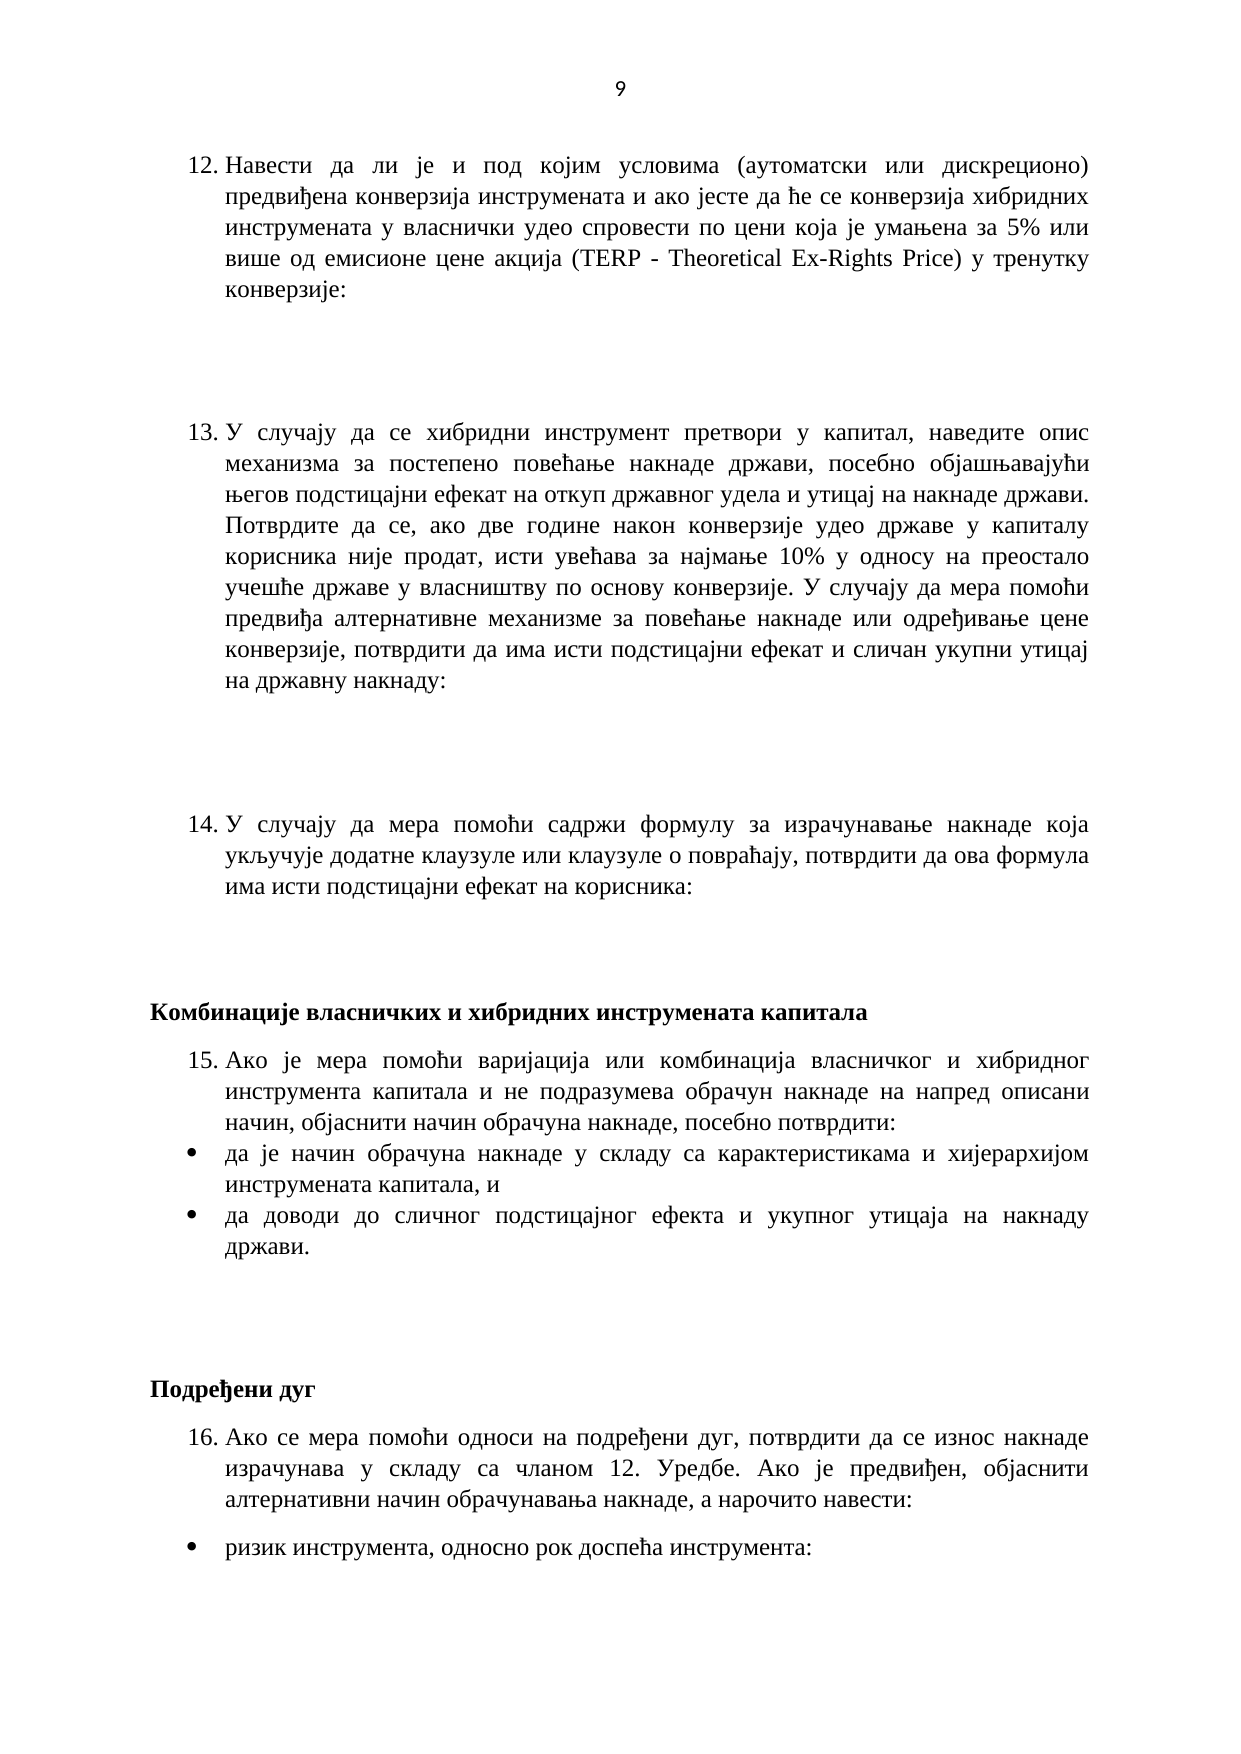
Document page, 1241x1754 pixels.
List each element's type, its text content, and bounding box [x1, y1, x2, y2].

list да доводи до сличног подстицајног ефекта и укупног утицаја на накнаду држави. [187, 1200, 1090, 1260]
text Комбинације власничких и хибридних инструмената капитала [150, 997, 1090, 1026]
list Ако је мера помоћи варијација или комбинација власничког и хибридног инструмента капитала и не подразумева обрачун накнаде на напред описани начин, објаснити начин обрачуна накнаде, посебно потврдити: [187, 1045, 1090, 1136]
text Подређени дуг [150, 1374, 1090, 1403]
list Навести да ли је и под којим условима (аутоматски или дискреционо) предвиђена конверзија инструмената и ако јесте да ће се конверзија хибридних инструмената у власнички удео спровести по цени која је умањена за 5% или више од емисионе цене акција (TERP - Theoretical Ex-Rights Price) у тренутку конверзије: [187, 150, 1090, 303]
list У случају да се хибридни инструмент претвори у капитал, наведите опис механизма за постепено повећање накнаде држави, посебно објашњавајући његов подстицајни ефекат на откуп државног удела и утицај на накнаде држави. Потврдите да се, ако две године након конверзије удео државе у капиталу корисника није продат, исти увећава за најмање 10% у односу на преостало учешће државе у власништву по основу конверзије. У случају да мера помоћи предвиђа алтернативне механизме за повећање накнаде или одређивање цене конверзије, потврдити да има исти подстицајни ефекат и сличан укупни утицај на државну накнаду: [187, 417, 1090, 694]
list ризик инструмента, односно рок доспећа инструмента: [187, 1532, 1090, 1561]
list да је начин обрачуна накнаде у складу са карактеристикама и хијерархијом инструмената капитала, и [187, 1138, 1090, 1198]
list Ако се мера помоћи односи на подређени дуг, потврдити да се износ накнаде израчунава у складу са чланом 12. Уредбе. Ако је предвиђен, објаснити алтернативни начин обрачунавања накнаде, а нарочито навести: [187, 1422, 1090, 1513]
list У случају да мера помоћи садржи формулу за израчунавање накнаде која укључује додатне клаузуле или клаузуле о повраћају, потврдити да ова формула има исти подстицајни ефекат на корисника: [187, 809, 1090, 899]
